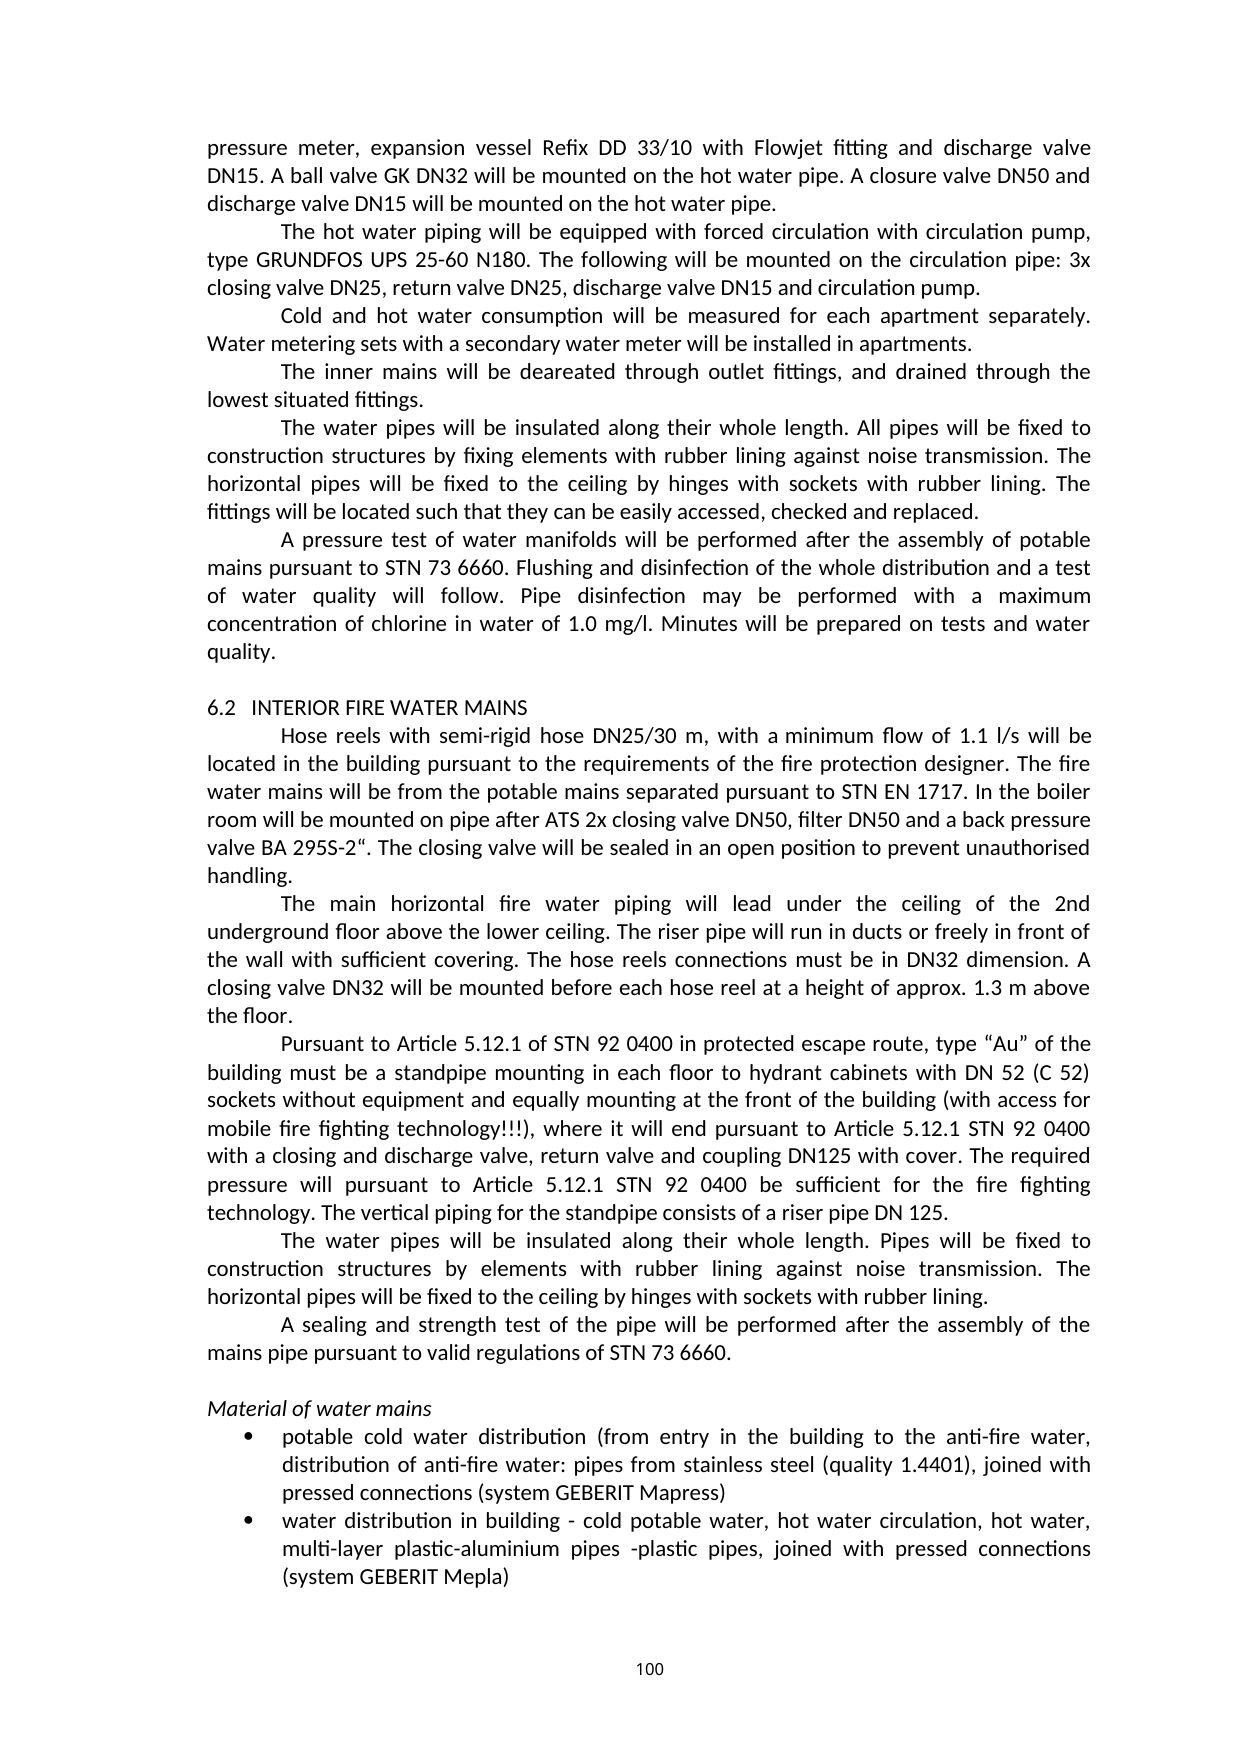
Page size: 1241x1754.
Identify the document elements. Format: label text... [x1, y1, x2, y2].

list INTERIOR FIRE WATER MAINS [207, 693, 1092, 721]
text Cold and hot water consumption will be measured for each apartment separately. Water metering sets with a secondary water meter will be installed in apartments. [207, 301, 1092, 357]
list water distribution in building - cold potable water, hot water circulation, hot water, multi-layer plastic-aluminium pipes -plastic pipes, joined with pressed connections (system GEBERIT Mepla) [244, 1506, 1092, 1590]
text The water pipes will be insulated along their whole length. Pipes will be fixed to construction structures by elements with rubber lining against noise transmission. The horizontal pipes will be fixed to the ceiling by hinges with sockets with rubber lining. [207, 1226, 1092, 1310]
text The hot water piping will be equipped with forced circulation with circulation pump, type GRUNDFOS UPS 25-60 N180. The following will be mounted on the circulation pipe: 3x closing valve DN25, return valve DN25, discharge valve DN15 and circulation pump. [207, 217, 1092, 301]
list potable cold water distribution (from entry in the building to the anti-fire water, distribution of anti-fire water: pipes from stainless steel (quality 1.4401), joined with pressed connections (system GEBERIT Mapress) [244, 1422, 1092, 1506]
text Pursuant to Article 5.12.1 of STN 92 0400 in protected escape route, type “Au” of the building must be a standpipe mounting in each floor to hydrant cabinets with DN 52 (C 52) sockets without equipment and equally mounting at the front of the building (with access for mobile fire fighting technology!!!), where it will end pursuant to Article 5.12.1 STN 92 0400 with a closing and discharge valve, return valve and coupling DN125 with cover. The required pressure will pursuant to Article 5.12.1 STN 92 0400 be sufficient for the fire fighting technology. The vertical piping for the standpipe consists of a riser pipe DN 125. [207, 1029, 1092, 1226]
text The main horizontal fire water piping will lead under the ceiling of the 2nd underground floor above the lower ceiling. The riser pipe will run in ducts or freely in front of the wall with sufficient covering. The hose reels connections must be in DN32 dimension. A closing valve DN32 will be mounted before each hose reel at a height of approx. 1.3 m above the floor. [207, 889, 1092, 1029]
text A pressure test of water manifolds will be performed after the assembly of potable mains pursuant to STN 73 6660. Flushing and disinfection of the whole distribution and a test of water quality will follow. Pipe disinfection may be performed with a maximum concentration of chlorine in water of 1.0 mg/l. Minutes will be prepared on tests and water quality. [207, 525, 1092, 665]
text Hose reels with semi-rigid hose DN25/30 m, with a minimum flow of 1.1 l/s will be located in the building pursuant to the requirements of the fire protection designer. The fire water mains will be from the potable mains separated pursuant to STN EN 1717. In the boiler room will be mounted on pipe after ATS 2x closing valve DN50, filter DN50 and a back pressure valve BA 295S-2“. The closing valve will be sealed in an open position to prevent unauthorised handling. [207, 721, 1092, 889]
text Material of water mains [207, 1394, 1092, 1422]
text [207, 133, 1092, 217]
text A sealing and strength test of the pipe will be performed after the assembly of the mains pipe pursuant to valid regulations of STN 73 6660. [207, 1310, 1092, 1366]
text The water pipes will be insulated along their whole length. All pipes will be fixed to construction structures by fixing elements with rubber lining against noise transmission. The horizontal pipes will be fixed to the ceiling by hinges with sockets with rubber lining. The fittings will be located such that they can be easily accessed, checked and replaced. [207, 413, 1092, 525]
text The inner mains will be deareated through outlet fittings, and drained through the lowest situated fittings. [207, 357, 1092, 413]
